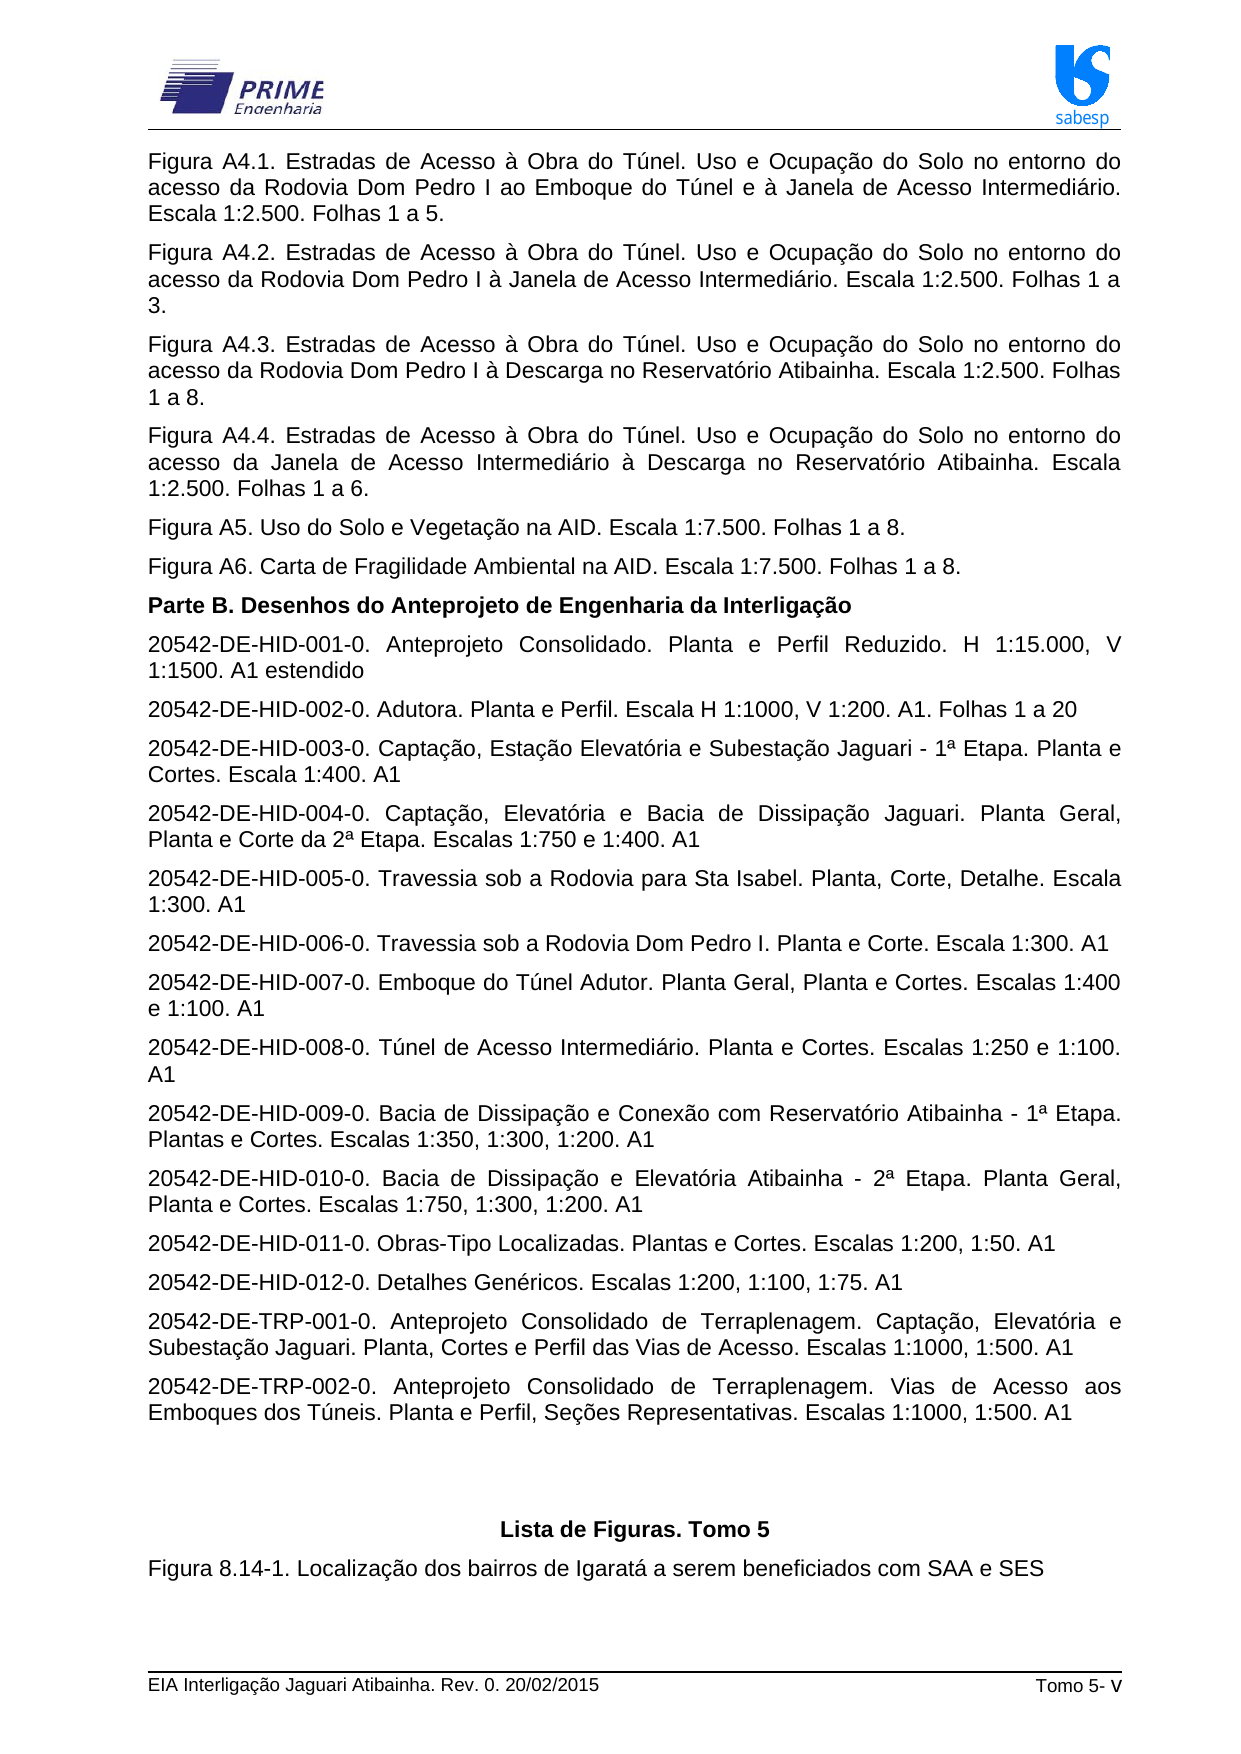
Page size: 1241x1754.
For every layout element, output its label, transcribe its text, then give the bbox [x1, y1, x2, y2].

text 20542-DE-HID-008-0. Túnel de Acesso Intermediário. Planta e Cortes. Escalas 1:250 e 1:100. A1 [148, 1034, 1122, 1087]
text 20542-DE-HID-003-0. Captação, Estação Elevatória e Subestação Jaguari - 1ª Etapa. Planta e Cortes. Escala 1:400. A1 [148, 734, 1122, 787]
text 20542-DE-HID-007-0. Emboque do Túnel Adutor. Planta Geral, Planta e Cortes. Escalas 1:400 e 1:100. A1 [148, 969, 1122, 1022]
text Parte B. Desenhos do Anteprojeto de Engenharia da Interligação [148, 592, 1122, 618]
text Figura A6. Carta de Fragilidade Ambiental na AID. Escala 1:7.500. Folhas 1 a 8. [148, 553, 1122, 579]
text 20542-DE-HID-011-0. Obras-Tipo Localizadas. Plantas e Cortes. Escalas 1:200, 1:50. A1 [148, 1230, 1122, 1256]
text 20542-DE-HID-010-0. Bacia de Dissipação e Elevatória Atibainha - 2ª Etapa. Planta Geral, Planta e Cortes. Escalas 1:750, 1:300, 1:200. A1 [148, 1165, 1122, 1217]
text Figura 8.14-1. Localização dos bairros de Igaratá a serem beneficiados com SAA e SES [148, 1554, 1122, 1581]
text 20542-DE-TRP-001-0. Anteprojeto Consolidado de Terraplenagem. Captação, Elevatória e Subestação Jaguari. Planta, Cortes e Perfil das Vias de Acesso. Escalas 1:1000, 1:500. A1 [148, 1308, 1122, 1360]
text 20542-DE-HID-009-0. Bacia de Dissipação e Conexão com Reservatório Atibainha - 1ª Etapa. Plantas e Cortes. Escalas 1:350, 1:300, 1:200. A1 [148, 1099, 1122, 1152]
text 20542-DE-HID-001-0. Anteprojeto Consolidado. Planta e Perfil Reduzido. H 1:15.000, V 1:1500. A1 estendido [148, 631, 1122, 683]
text Figura A5. Uso do Solo e Vegetação na AID. Escala 1:7.500. Folhas 1 a 8. [148, 514, 1122, 540]
text 20542-DE-HID-012-0. Detalhes Genéricos. Escalas 1:200, 1:100, 1:75. A1 [148, 1269, 1122, 1295]
text 20542-DE-HID-004-0. Captação, Elevatória e Bacia de Dissipação Jaguari. Planta Geral, Planta e Corte da 2ª Etapa. Escalas 1:750 e 1:400. A1 [148, 800, 1122, 852]
text 20542-DE-HID-006-0. Travessia sob a Rodovia Dom Pedro I. Planta e Corte. Escala 1:300. A1 [148, 930, 1122, 957]
text Figura A4.1. Estradas de Acesso à Obra do Túnel. Uso e Ocupação do Solo no entorno do acesso da Rodovia Dom Pedro I ao Emboque do Túnel e à Janela de Acesso Intermediário. Escala 1:2.500. Folhas 1 a 5. [148, 148, 1122, 227]
text 20542-DE-HID-002-0. Adutora. Planta e Perfil. Escala H 1:1000, V 1:200. A1. Folhas 1 a 20 [148, 696, 1122, 722]
text 20542-DE-HID-005-0. Travessia sob a Rodovia para Sta Isabel. Planta, Corte, Detalhe. Escala 1:300. A1 [148, 865, 1122, 918]
text Figura A4.4. Estradas de Acesso à Obra do Túnel. Uso e Ocupação do Solo no entorno do acesso da Janela de Acesso Intermediário à Descarga no Reservatório Atibainha. Escala 1:2.500. Folhas 1 a 6. [148, 422, 1122, 501]
text Figura A4.2. Estradas de Acesso à Obra do Túnel. Uso e Ocupação do Solo no entorno do acesso da Rodovia Dom Pedro I à Janela de Acesso Intermediário. Escala 1:2.500. Folhas 1 a 3. [148, 239, 1122, 318]
text Figura A4.3. Estradas de Acesso à Obra do Túnel. Uso e Ocupação do Solo no entorno do acesso da Rodovia Dom Pedro I à Descarga no Reservatório Atibainha. Escala 1:2.500. Folhas 1 a 8. [148, 331, 1122, 410]
text Lista de Figuras. Tomo 5 [148, 1516, 1122, 1542]
text 20542-DE-TRP-002-0. Anteprojeto Consolidado de Terraplenagem. Vias de Acesso aos Emboques dos Túneis. Planta e Perfil, Seções Representativas. Escalas 1:1000, 1:500. A1 [148, 1373, 1122, 1426]
